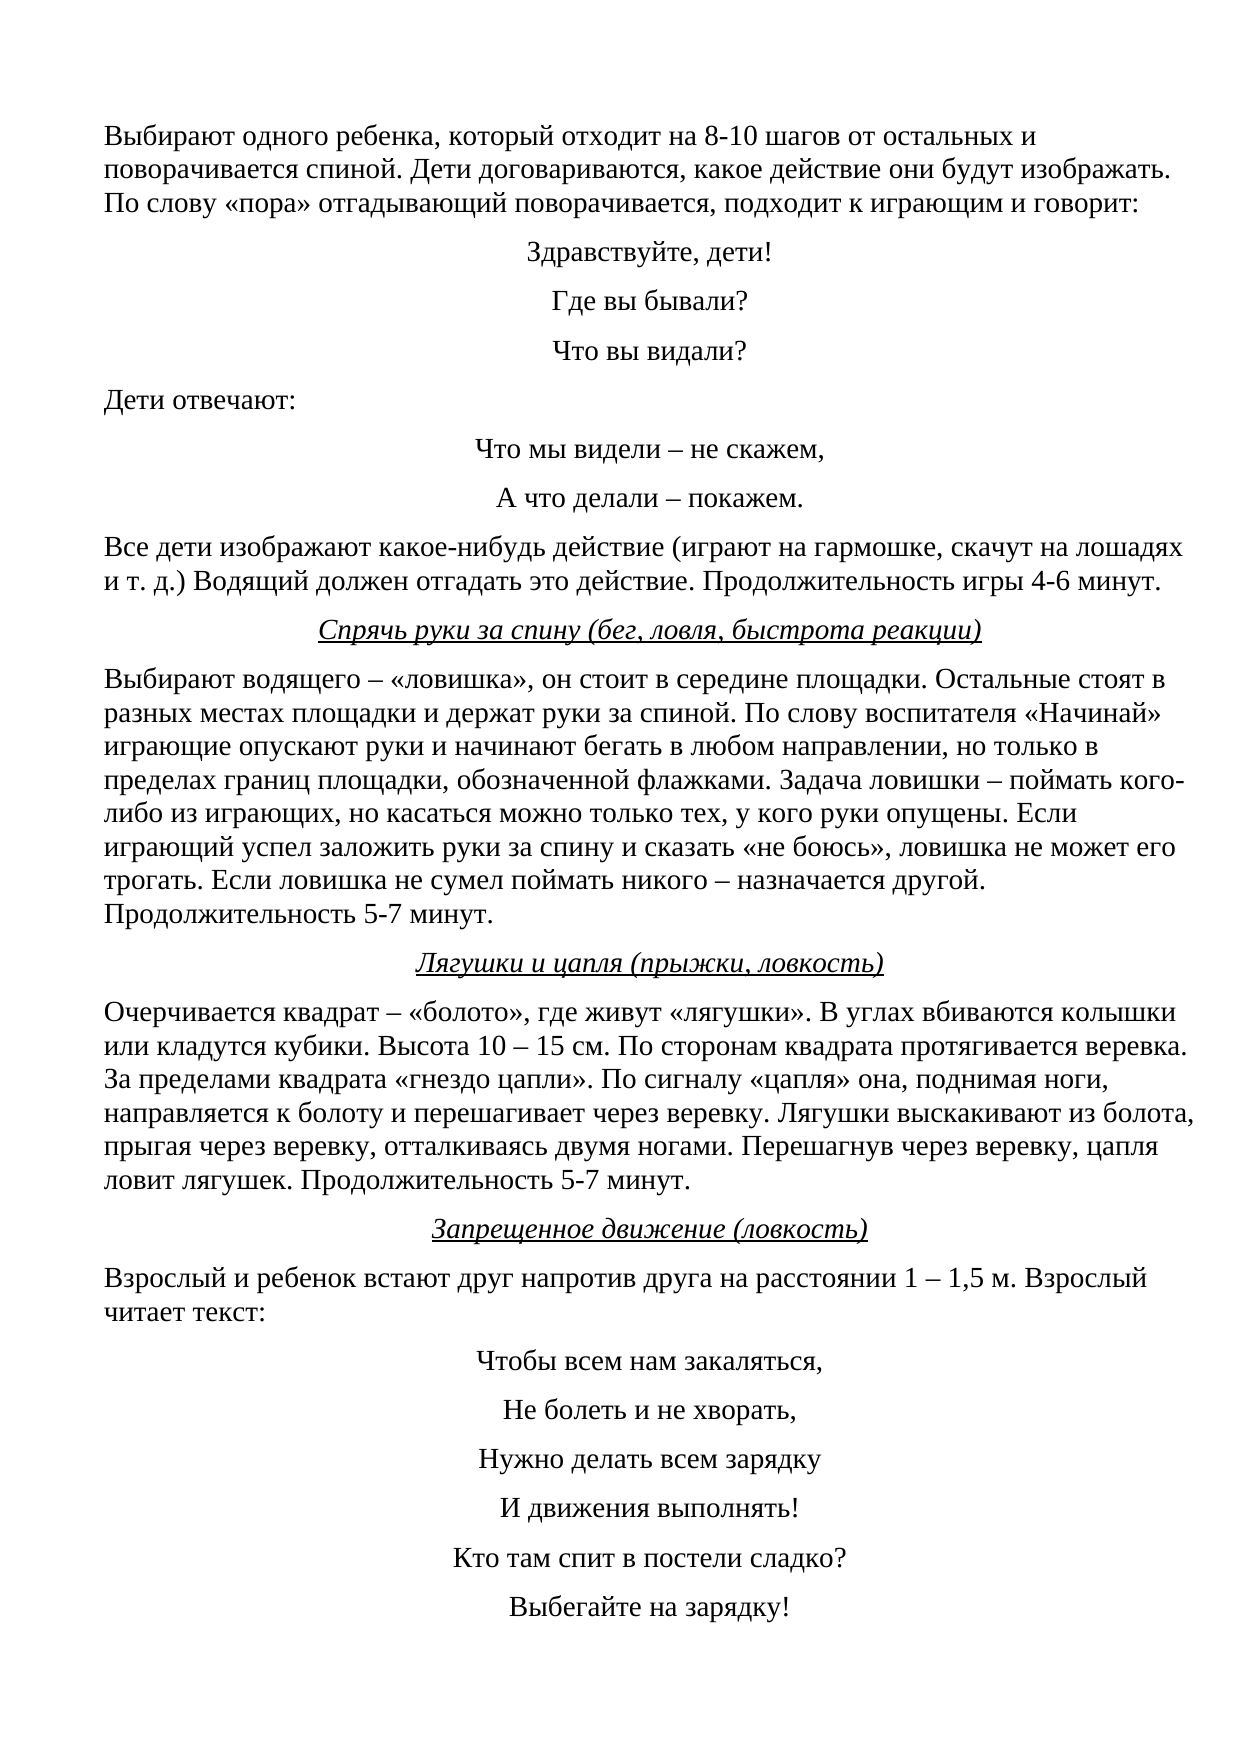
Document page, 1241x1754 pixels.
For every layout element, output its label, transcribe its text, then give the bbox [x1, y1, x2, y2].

text Выбегайте на зарядку! [103, 1589, 1196, 1622]
text Не болеть и не хворать, [103, 1392, 1196, 1426]
text А что делали – покажем. [103, 480, 1196, 514]
text Выбирают одного ребенка, который отходит на 8-10 шагов от остальных и поворачивается спиной. Дети договариваются, какое действие они будут изображать. По слову «пора» отгадывающий поворачивается, подходит к играющим и говорит: [103, 118, 1196, 219]
text Дети отвечают: [103, 382, 1196, 415]
text Нужно делать всем зарядку [103, 1441, 1196, 1475]
text Лягушки и цапля (прыжки, ловкость) [103, 945, 1196, 979]
text Здравствуйте, дети! [103, 234, 1196, 268]
text Что вы видали? [103, 333, 1196, 366]
text Чтобы всем нам закаляться, [103, 1343, 1196, 1377]
text Выбирают водящего – «ловишка», он стоит в середине площадки. Остальные стоят в разных местах площадки и держат руки за спиной. По слову воспитателя «Начинай» играющие опускают руки и начинают бегать в любом направлении, но только в пределах границ площадки, обозначенной флажками. Задача ловишки – поймать кого-либо из играющих, но касаться можно только тех, у кого руки опущены. Если играющий успел заложить руки за спину и сказать «не боюсь», ловишка не может его трогать. Если ловишка не сумел поймать никого – назначается другой. Продолжительность 5-7 минут. [103, 661, 1196, 929]
text Взрослый и ребенок встают друг напротив друга на расстоянии 1 – 1,5 м. Взрослый читает текст: [103, 1260, 1196, 1327]
text Кто там спит в постели сладко? [103, 1540, 1196, 1573]
text Все дети изображают какое-нибудь действие (играют на гармошке, скачут на лошадях и т. д.) Водящий должен отгадать это действие. Продолжительность игры 4-6 минут. [103, 529, 1196, 596]
text Что мы видели – не скажем, [103, 431, 1196, 464]
text Спрячь руки за спину (бег, ловля, быстрота реакции) [103, 612, 1196, 646]
text Очерчивается квадрат – «болото», где живут «лягушки». В углах вбиваются колышки или кладутся кубики. Высота 10 – 15 см. По сторонам квадрата протягивается веревка. За пределами квадрата «гнездо цапли». По сигналу «цапля» она, поднимая ноги, направляется к болоту и перешагивает через веревку. Лягушки выскакивают из болота, прыгая через веревку, отталкиваясь двумя ногами. Перешагнув через веревку, цапля ловит лягушек. Продолжительность 5-7 минут. [103, 994, 1196, 1196]
text Запрещенное движение (ловкость) [103, 1211, 1196, 1245]
text И движения выполнять! [103, 1491, 1196, 1524]
text Где вы бывали? [103, 283, 1196, 317]
